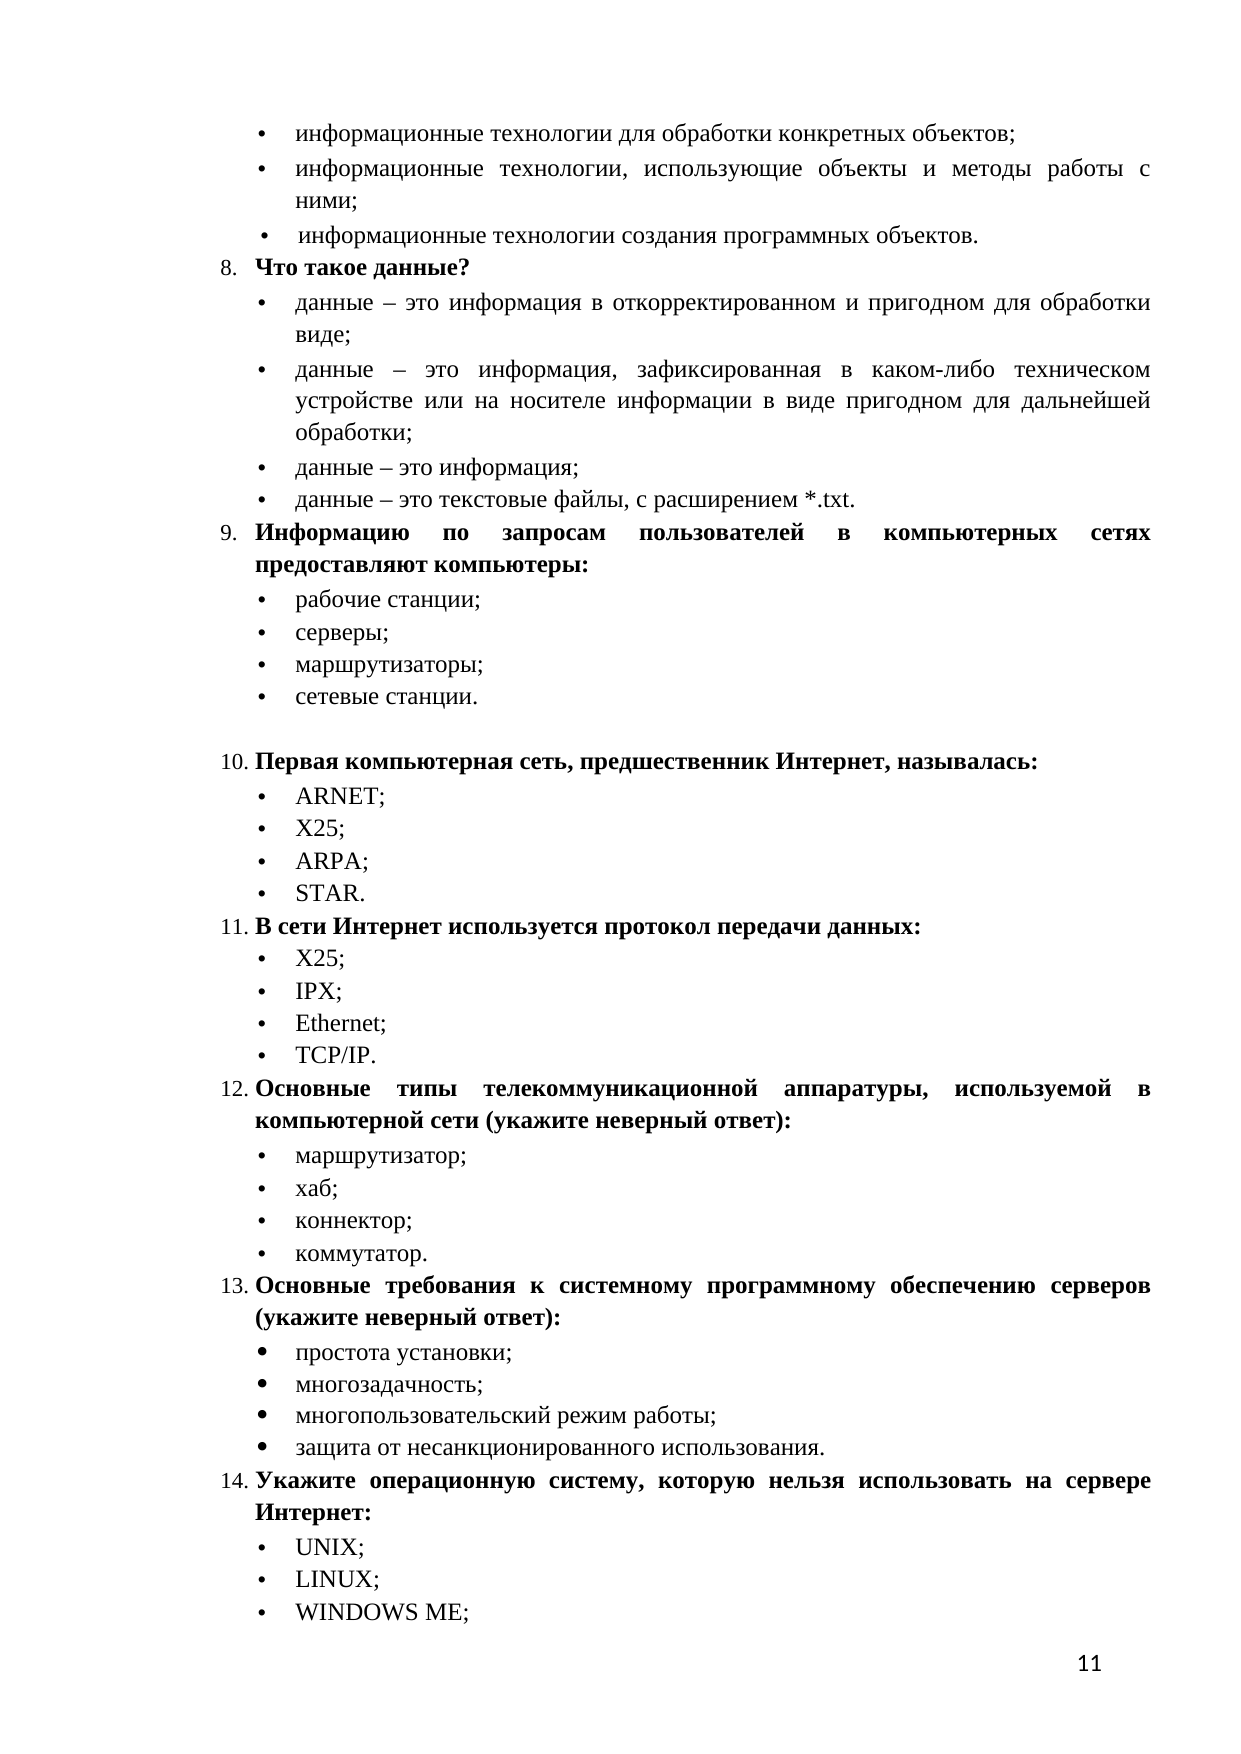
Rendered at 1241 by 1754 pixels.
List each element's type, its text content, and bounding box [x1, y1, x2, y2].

list серверы; [258, 617, 1152, 645]
list маршрутизаторы; [258, 649, 1152, 678]
list X25; [258, 813, 1152, 842]
list Информацию по запросам пользователей в компьютерных сетях предоставляют компьютеры: [220, 517, 1152, 578]
list LINUX; [258, 1564, 1152, 1593]
list маршрутизатор; [258, 1140, 1152, 1169]
list информационные технологии создания программных объектов. [260, 220, 1152, 248]
list данные – это информация; [258, 452, 1152, 481]
list Укажите операционную систему, которую нельзя использовать на сервере Интернет: [220, 1465, 1152, 1526]
list STAR. [258, 878, 1152, 907]
list IPX; [258, 976, 1152, 1004]
list TCP/IP. [258, 1041, 1152, 1069]
list рабочие станции; [258, 584, 1152, 613]
list защита от несанкционированного использования. [258, 1432, 1152, 1461]
list Основные требования к системному программному обеспечению серверов (укажите неверный ответ): [220, 1270, 1152, 1331]
list сетевые станции. [258, 681, 1152, 710]
list ARPA; [258, 846, 1152, 875]
list данные – это информация, зафиксированная в каком-либо техническом устройстве или на носителе информации в виде пригодном для дальнейшей обработки; [258, 354, 1152, 446]
list UNIX; [258, 1532, 1152, 1561]
list Что такое данные? [220, 252, 1152, 281]
list информационные технологии для обработки конкретных объектов; [258, 118, 1152, 147]
list коннектор; [258, 1205, 1152, 1234]
list Ethernet; [258, 1008, 1152, 1037]
list многопользовательский режим работы; [258, 1400, 1152, 1429]
list многозадачность; [258, 1369, 1152, 1398]
list ARNET; [258, 781, 1152, 810]
list коммутатор. [258, 1238, 1152, 1266]
list данные – это информация в откорректированном и пригодном для обработки виде; [258, 287, 1152, 348]
list WINDOWS ME; [258, 1597, 1152, 1626]
list Первая компьютерная сеть, предшественник Интернет, называлась: [220, 746, 1152, 775]
list Х25; [258, 943, 1152, 972]
list хаб; [258, 1173, 1152, 1202]
list Основные типы телекоммуникационной аппаратуры, используемой в компьютерной сети (укажите неверный ответ): [220, 1073, 1152, 1134]
list данные – это текстовые файлы, с расширением *.txt. [258, 484, 1152, 513]
list простота установки; [258, 1337, 1152, 1366]
list информационные технологии, использующие объекты и методы работы с ними; [258, 153, 1152, 213]
list В сети Интернет используется протокол передачи данных: [220, 911, 1152, 939]
